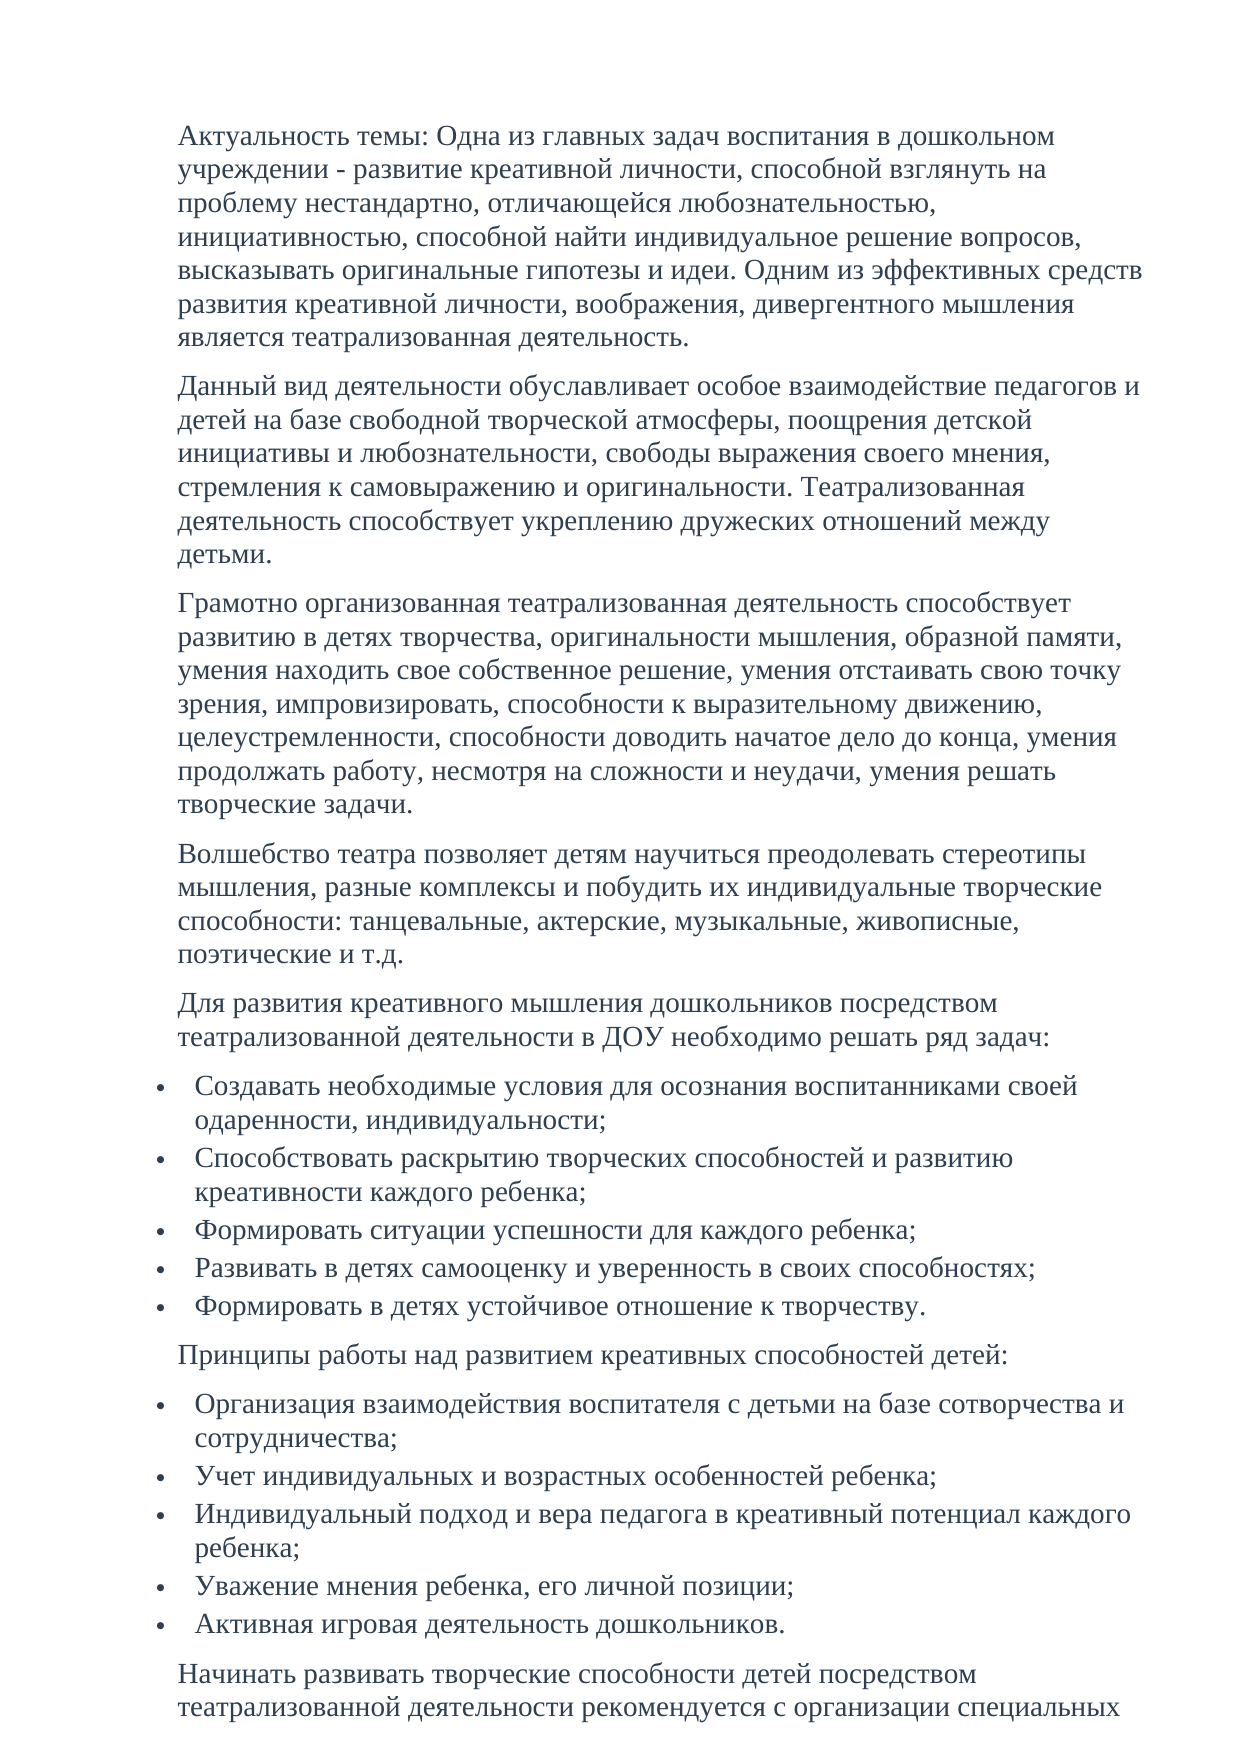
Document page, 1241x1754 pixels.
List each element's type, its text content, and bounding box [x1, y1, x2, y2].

text Актуальность темы: Одна из главных задач воспитания в дошкольном учреждении - развитие креативной личности, способной взглянуть на проблему нестандартно, отличающейся любознательностью, инициативностью, способной найти индивидуальное решение вопросов, высказывать оригинальные гипотезы и идеи. Одним из эффективных средств развития креативной личности, воображения, дивергентного мышления является театрализованная деятельность. [177, 118, 1152, 353]
text Принципы работы над развитием креативных способностей детей: [177, 1337, 1152, 1371]
text Грамотно организованная театрализованная деятельность способствует развитию в детях творчества, оригинальности мышления, образной памяти, умения находить свое собственное решение, умения отстаивать свою точку зрения, импровизировать, способности к выразительному движению, целеустремленности, способности доводить начатое дело до конца, умения продолжать работу, несмотря на сложности и неудачи, умения решать творческие задачи. [177, 585, 1152, 820]
list Способствовать раскрытию творческих способностей и развитию креативности каждого ребенка; [157, 1140, 1152, 1207]
text Волшебство театра позволяет детям научиться преодолевать стереотипы мышления, разные комплексы и побудить их индивидуальные творческие способности: танцевальные, актерские, музыкальные, живописные, поэтические и т.д. [177, 836, 1152, 970]
list Развивать в детях самооценку и уверенность в своих способностях; [157, 1250, 1152, 1284]
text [177, 1656, 1152, 1723]
list Активная игровая деятельность дошкольников. [157, 1607, 1152, 1640]
list Создавать необходимые условия для осознания воспитанниками своей одаренности, индивидуальности; [157, 1068, 1152, 1135]
list Уважение мнения ребенка, его личной позиции; [157, 1568, 1152, 1602]
list Учет индивидуальных и возрастных особенностей ребенка; [157, 1458, 1152, 1492]
list Индивидуальный подход и вера педагога в креативный потенциал каждого ребенка; [157, 1497, 1152, 1564]
list Формировать в детях устойчивое отношение к творчеству. [157, 1288, 1152, 1322]
text Данный вид деятельности обуславливает особое взаимодействие педагогов и детей на базе свободной творческой атмосферы, поощрения детской инициативы и любознательности, свободы выражения своего мнения, стремления к самовыражению и оригинальности. Театрализованная деятельность способствует укреплению дружеских отношений между детьми. [177, 368, 1152, 570]
list Организация взаимодействия воспитателя с детьми на базе сотворчества и сотрудничества; [157, 1387, 1152, 1454]
list Формировать ситуации успешности для каждого ребенка; [157, 1212, 1152, 1245]
text Для развития креативного мышления дошкольников посредством театрализованной деятельности в ДОУ необходимо решать ряд задач: [177, 986, 1152, 1053]
